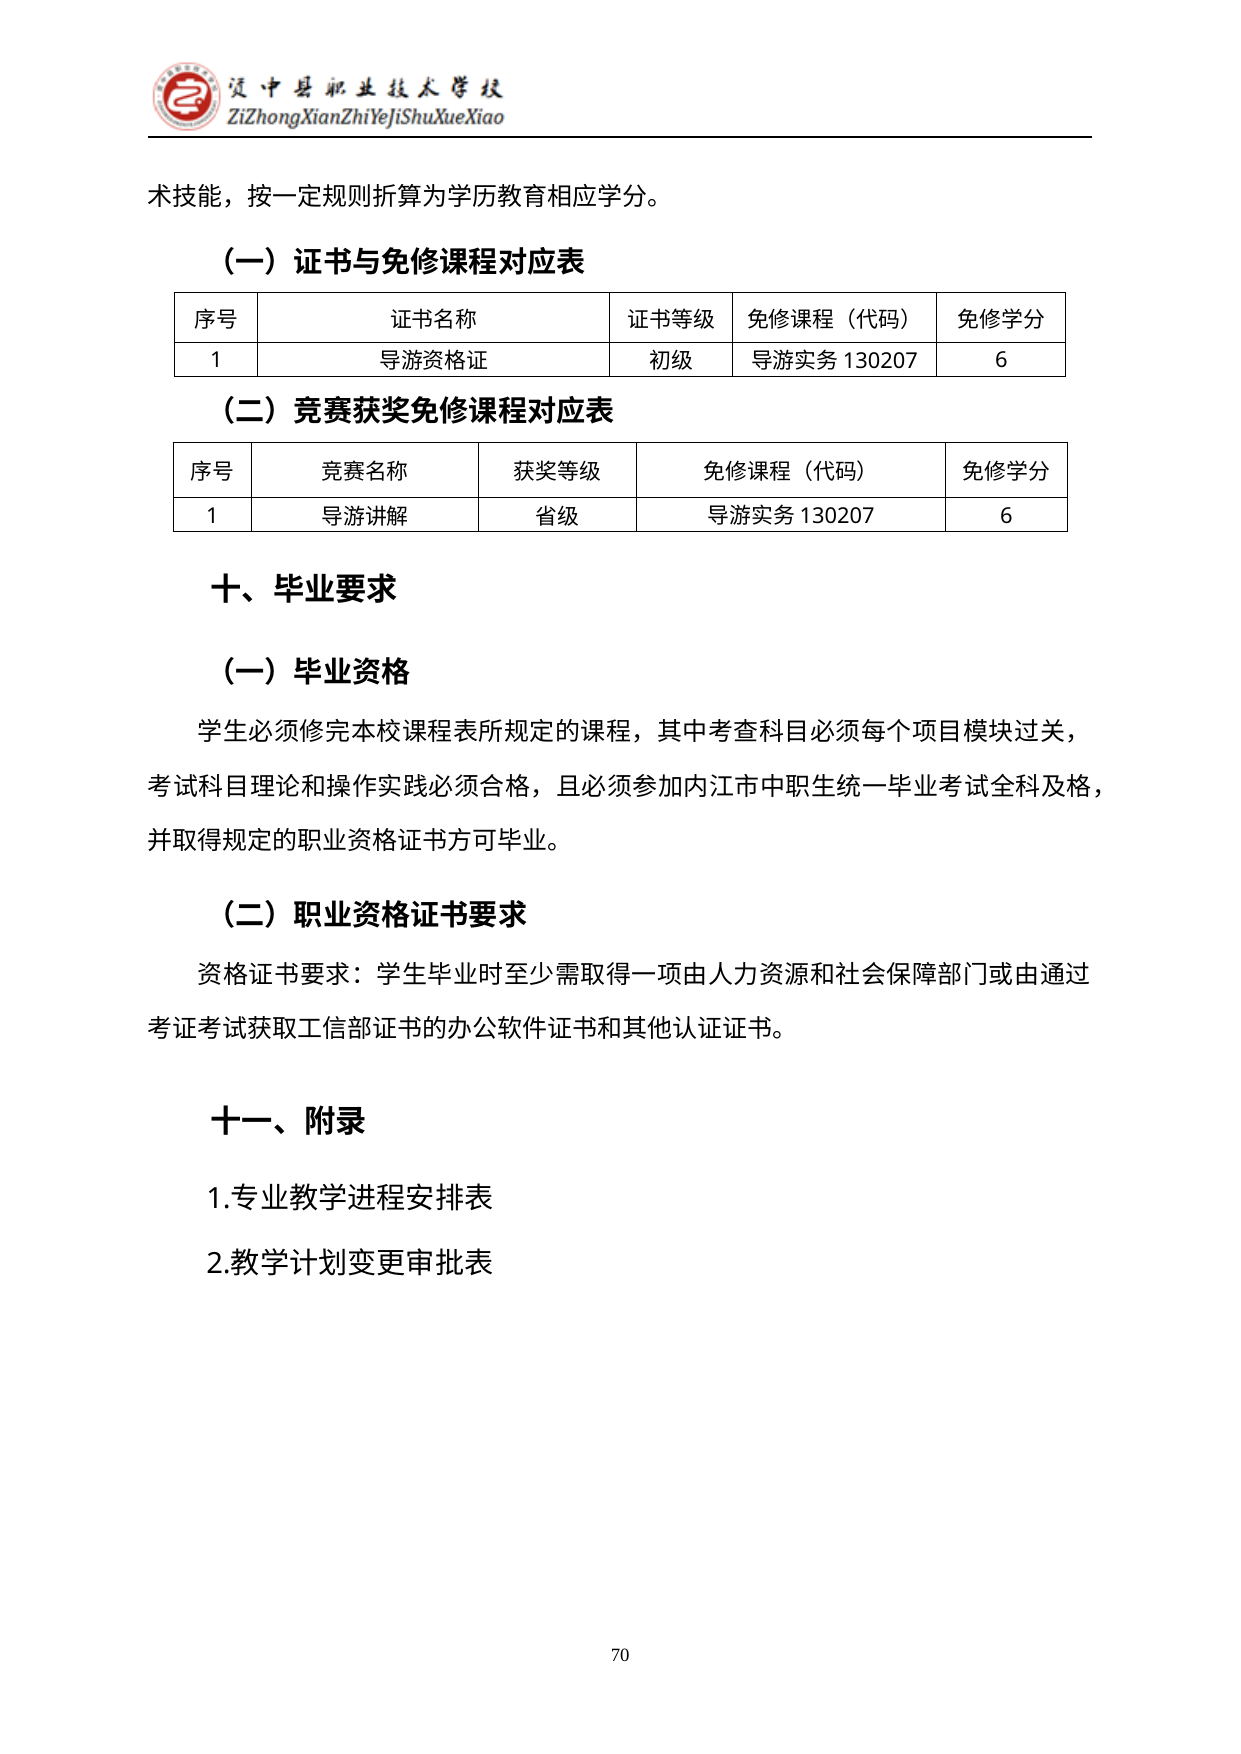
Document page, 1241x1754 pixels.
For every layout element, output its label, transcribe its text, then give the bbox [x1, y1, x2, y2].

picture [147, 59, 511, 134]
text 十一、附录 [148, 1096, 1092, 1141]
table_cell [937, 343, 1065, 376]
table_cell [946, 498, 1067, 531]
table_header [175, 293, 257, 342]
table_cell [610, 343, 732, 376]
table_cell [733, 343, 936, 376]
text （一）毕业资格 [148, 648, 1092, 691]
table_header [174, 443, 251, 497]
text 十、毕业要求 [148, 564, 1092, 609]
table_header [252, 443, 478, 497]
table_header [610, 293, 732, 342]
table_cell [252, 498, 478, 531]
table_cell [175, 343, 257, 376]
text 学生必须修完本校课程表所规定的课程，其中考查科目必须每个项目模块过关，考试科目理论和操作实践必须合格，且必须参加内江市中职生统一毕业考试全科及格，并取得规定的职业资格证书方可毕业。 [148, 712, 1092, 857]
text （二）竞赛获奖免修课程对应表 [148, 377, 1092, 442]
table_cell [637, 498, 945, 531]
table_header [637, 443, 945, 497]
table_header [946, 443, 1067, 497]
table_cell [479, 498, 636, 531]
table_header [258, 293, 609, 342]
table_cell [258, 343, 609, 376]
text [148, 162, 1092, 227]
text 1.专业教学进程安排表 [148, 1164, 1092, 1229]
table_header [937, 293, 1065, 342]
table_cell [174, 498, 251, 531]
text 资格证书要求：学生毕业时至少需取得一项由人力资源和社会保障部门或由通过考证考试获取工信部证书的办公软件证书和其他认证证书。 [148, 954, 1092, 1045]
text （一）证书与免修课程对应表 [148, 227, 1092, 292]
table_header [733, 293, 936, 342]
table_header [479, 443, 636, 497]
text （二）职业资格证书要求 [148, 891, 1092, 933]
text 2.教学计划变更审批表 [148, 1229, 1092, 1294]
